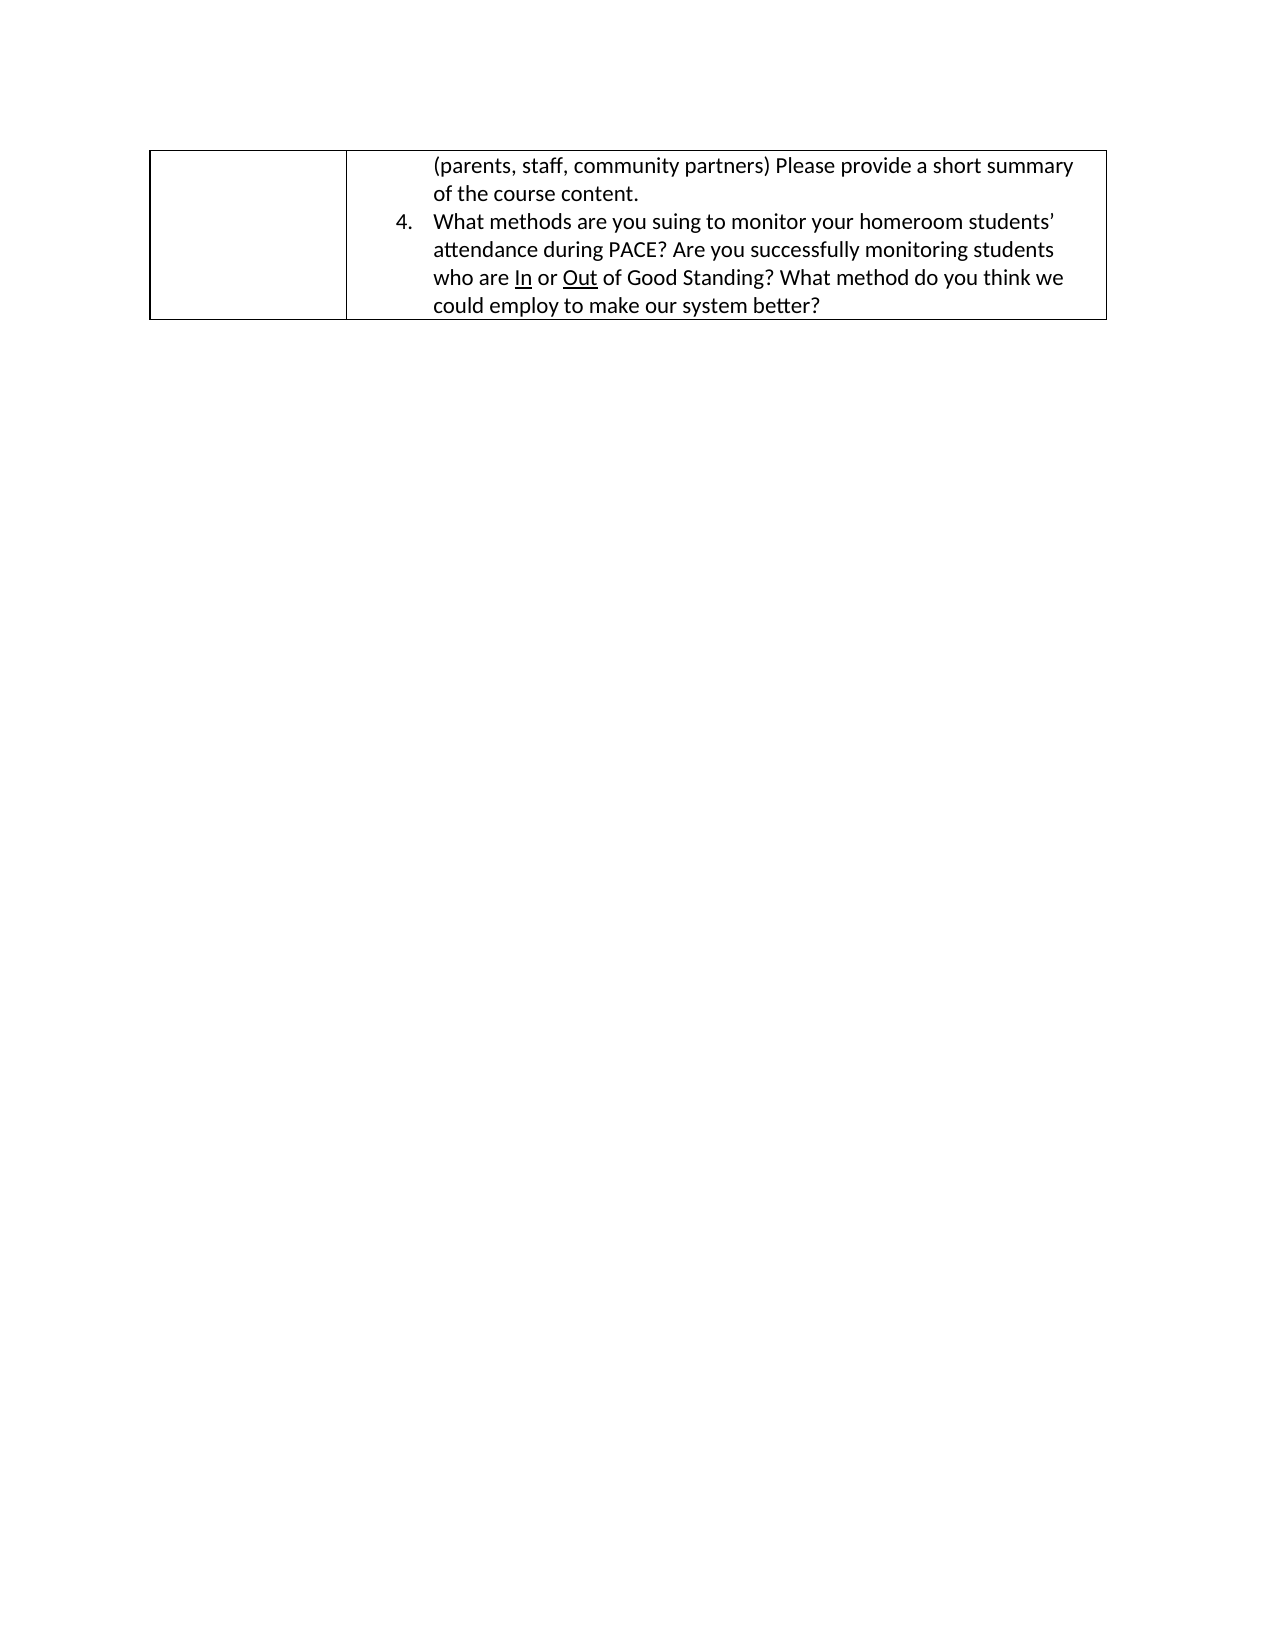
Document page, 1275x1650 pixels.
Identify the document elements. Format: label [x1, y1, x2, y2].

table_cell [347, 151, 1106, 319]
table_cell [151, 151, 346, 319]
